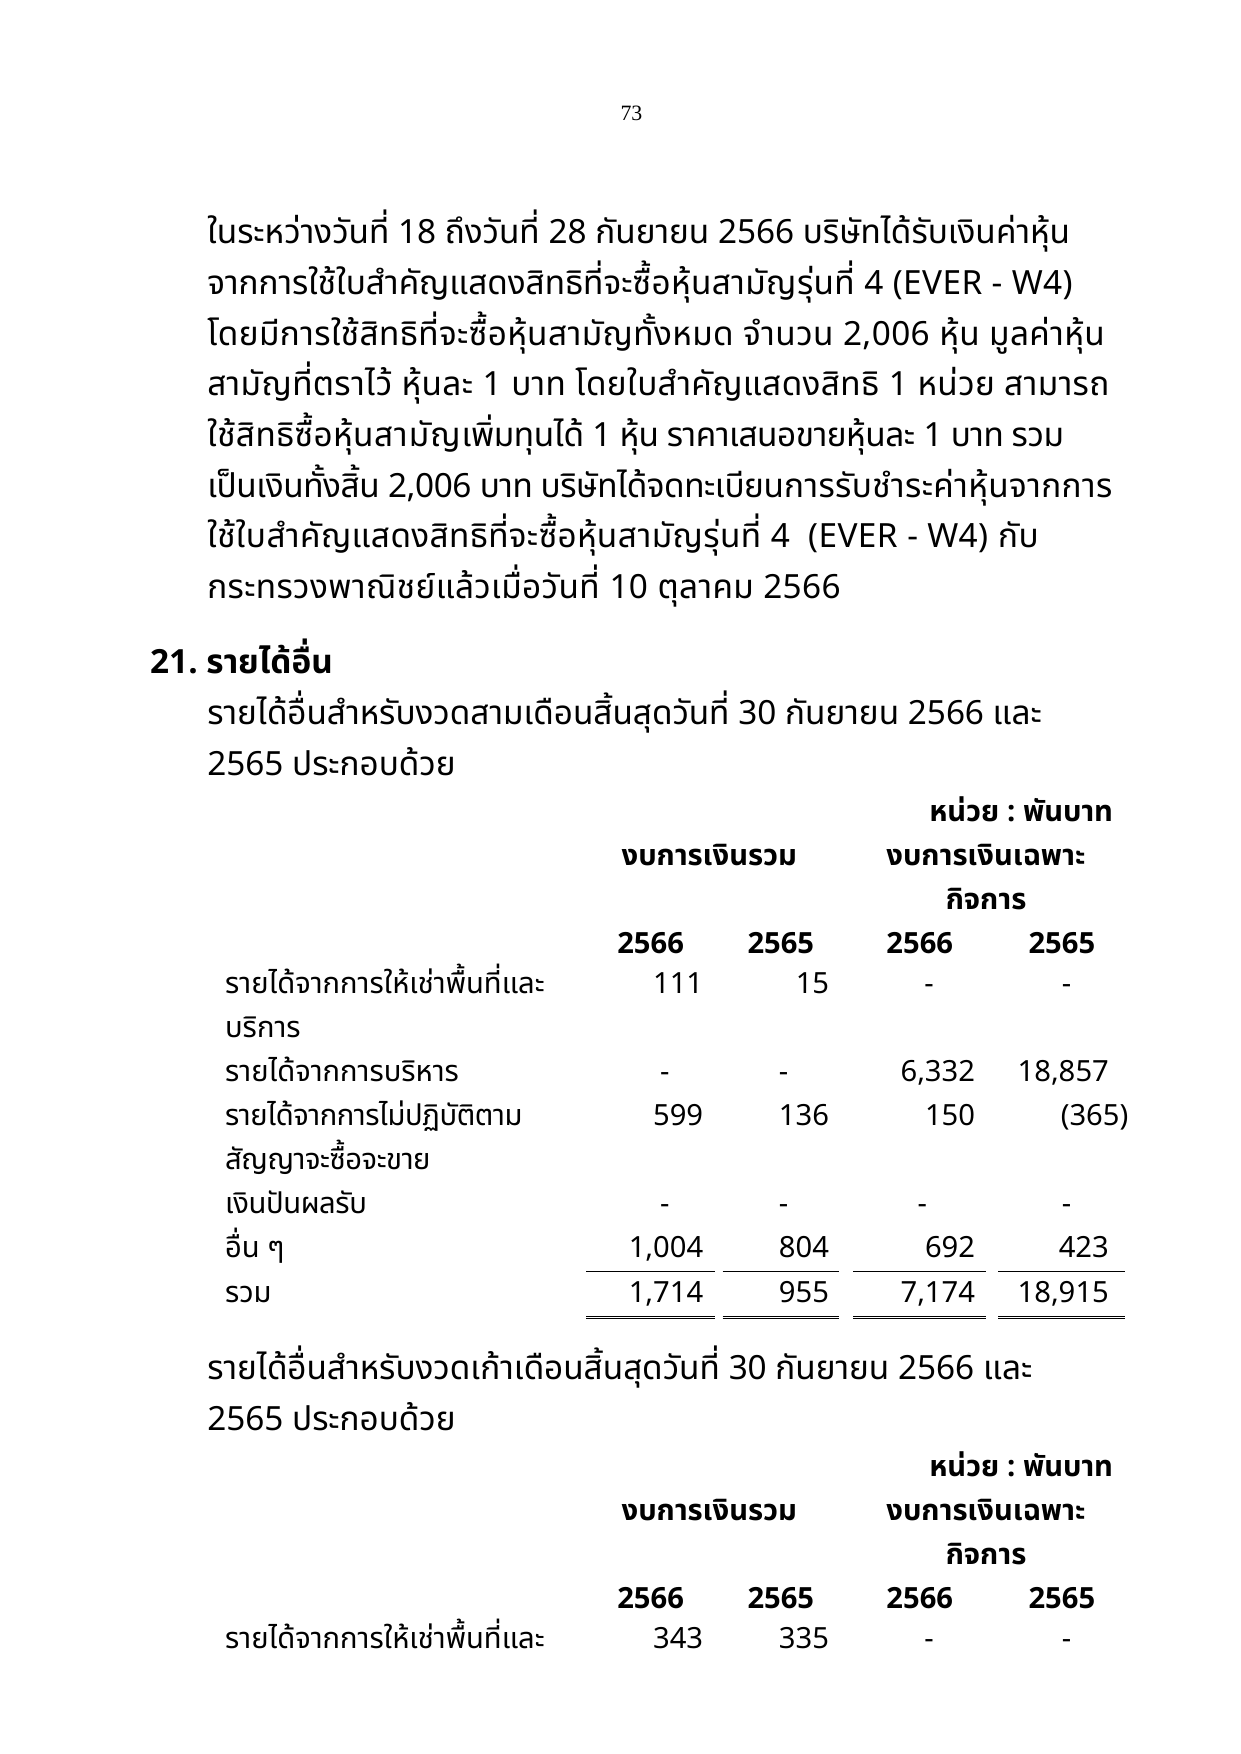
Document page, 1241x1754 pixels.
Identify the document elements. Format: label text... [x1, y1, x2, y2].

text หน่วย : พันบาท [150, 790, 1113, 834]
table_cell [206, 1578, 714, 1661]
text หน่วย : พันบาท [150, 1445, 1113, 1489]
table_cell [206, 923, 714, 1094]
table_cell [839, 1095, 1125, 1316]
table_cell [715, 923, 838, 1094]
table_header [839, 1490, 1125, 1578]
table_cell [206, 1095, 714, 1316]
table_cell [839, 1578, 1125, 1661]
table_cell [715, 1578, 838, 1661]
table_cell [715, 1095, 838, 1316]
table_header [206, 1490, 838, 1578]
text รายได้อื่นสำหรับงวดเก้าเดือนสิ้นสุดวันที่ 30 กันยายน 2566 และ 2565 ประกอบด้วย [207, 1344, 1113, 1445]
text 21. รายได้อื่น [150, 638, 1107, 689]
text ในระหว่างวันที่ 18 ถึงวันที่ 28 กันยายน 2566 บริษัทได้รับเงินค่าหุ้นจากการใช้ใบสำคัญแสดงสิทธิที่จะซื้อหุ้นสามัญรุ่นที่ 4 (EVER - W4) โดยมีการใช้สิทธิที่จะซื้อหุ้นสามัญทั้งหมด จำนวน 2,006 หุ้น มูลค่าหุ้นสามัญที่ตราไว้ หุ้นละ 1 บาท โดยใบสำคัญแสดงสิทธิ 1 หน่วย สามารถใช้สิทธิซื้อหุ้นสามัญเพิ่มทุนได้ 1 หุ้น ราคาเสนอขายหุ้นละ 1 บาท รวมเป็นเงินทั้งสิ้น 2,006 บาท บริษัทได้จดทะเบียนการรับชำระค่าหุ้นจากการใช้ใบสำคัญแสดงสิทธิที่จะซื้อหุ้นสามัญรุ่นที่ 4 (EVER - W4) กับกระทรวงพาณิชย์แล้วเมื่อวันที่ 10 ตุลาคม 2566 [207, 208, 1113, 613]
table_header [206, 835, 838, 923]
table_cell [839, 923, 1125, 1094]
text รายได้อื่นสำหรับงวดสามเดือนสิ้นสุดวันที่ 30 กันยายน 2566 และ 2565 ประกอบด้วย [207, 689, 1113, 790]
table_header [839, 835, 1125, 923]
